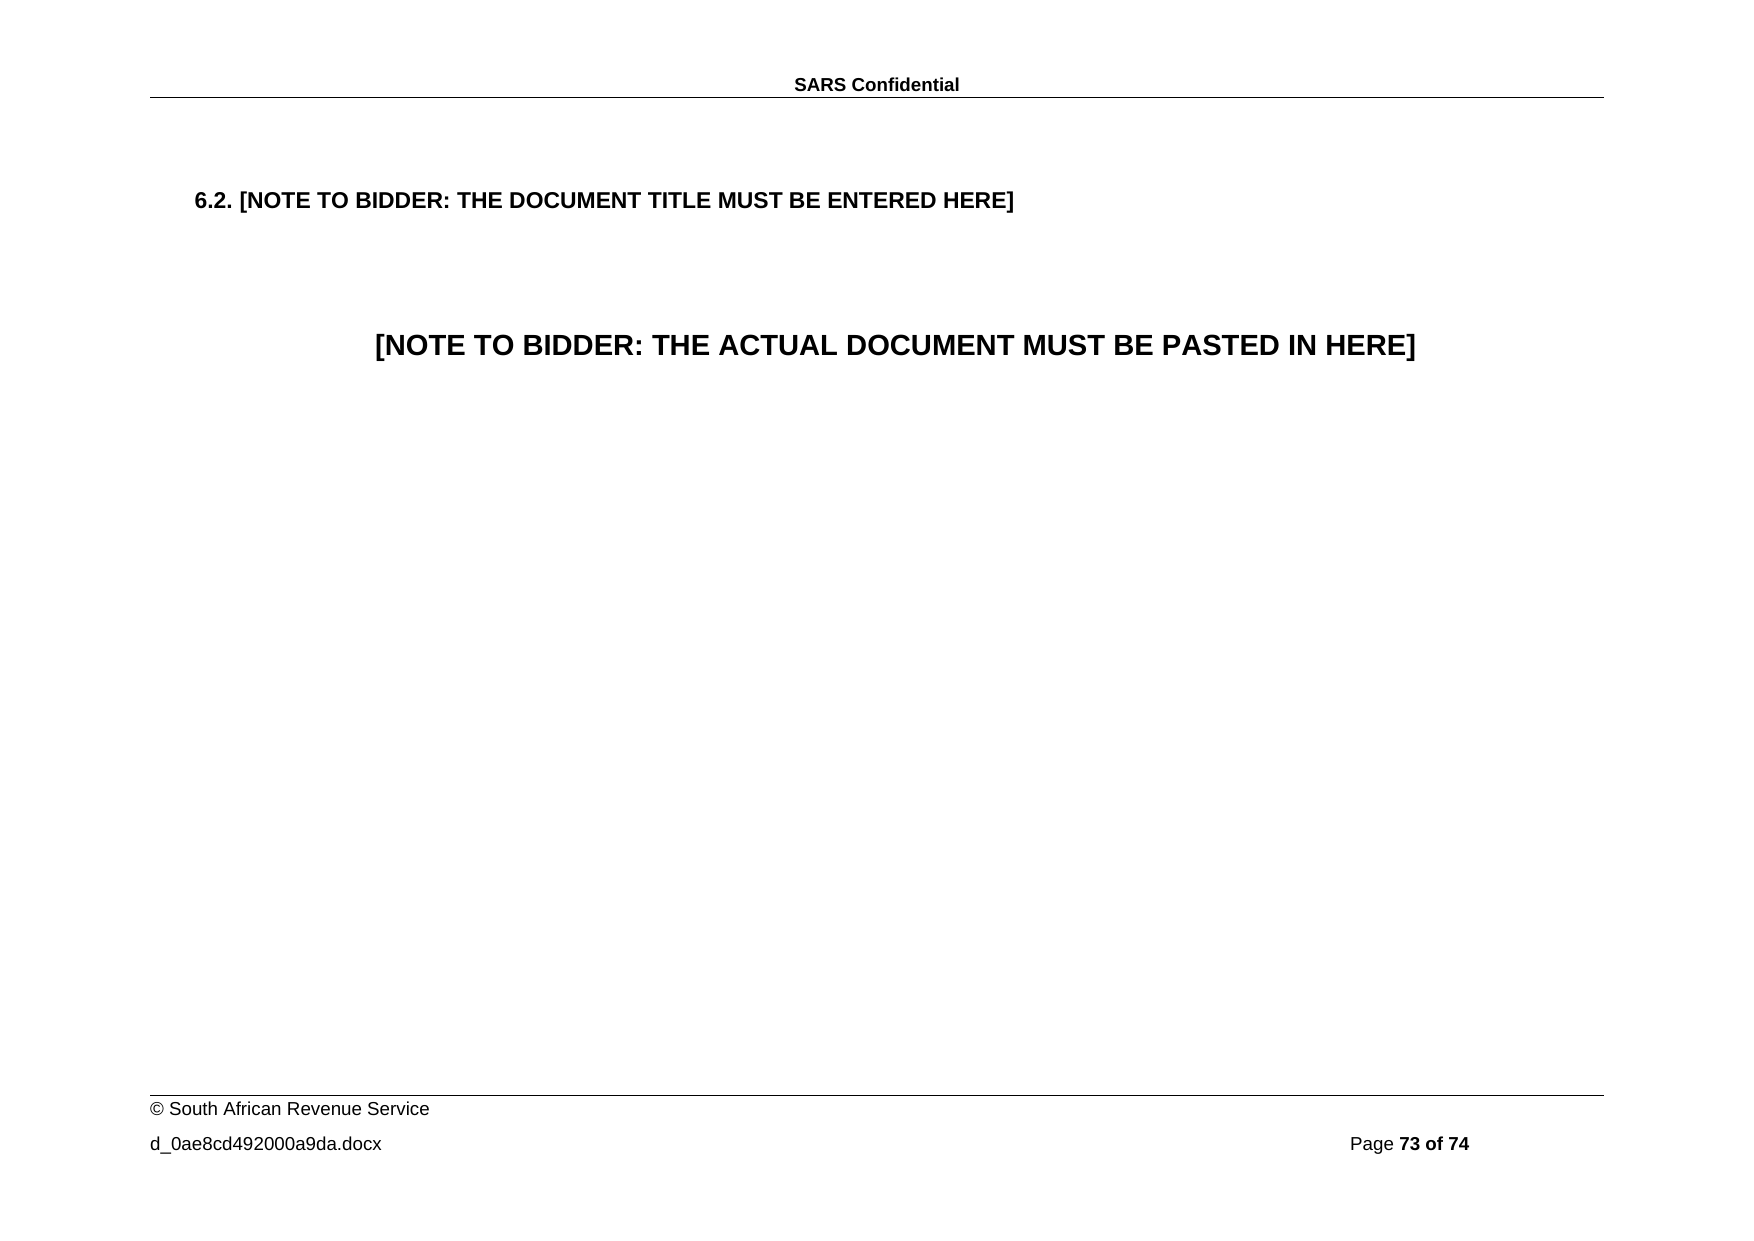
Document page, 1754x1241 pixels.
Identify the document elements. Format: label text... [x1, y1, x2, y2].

text [NOTE TO BIDDER: THE ACTUAL DOCUMENT MUST BE PASTED IN HERE] [375, 328, 1604, 361]
list [NOTE TO BIDDER: THE DOCUMENT TITLE MUST BE ENTERED HERE] [194, 187, 1604, 214]
